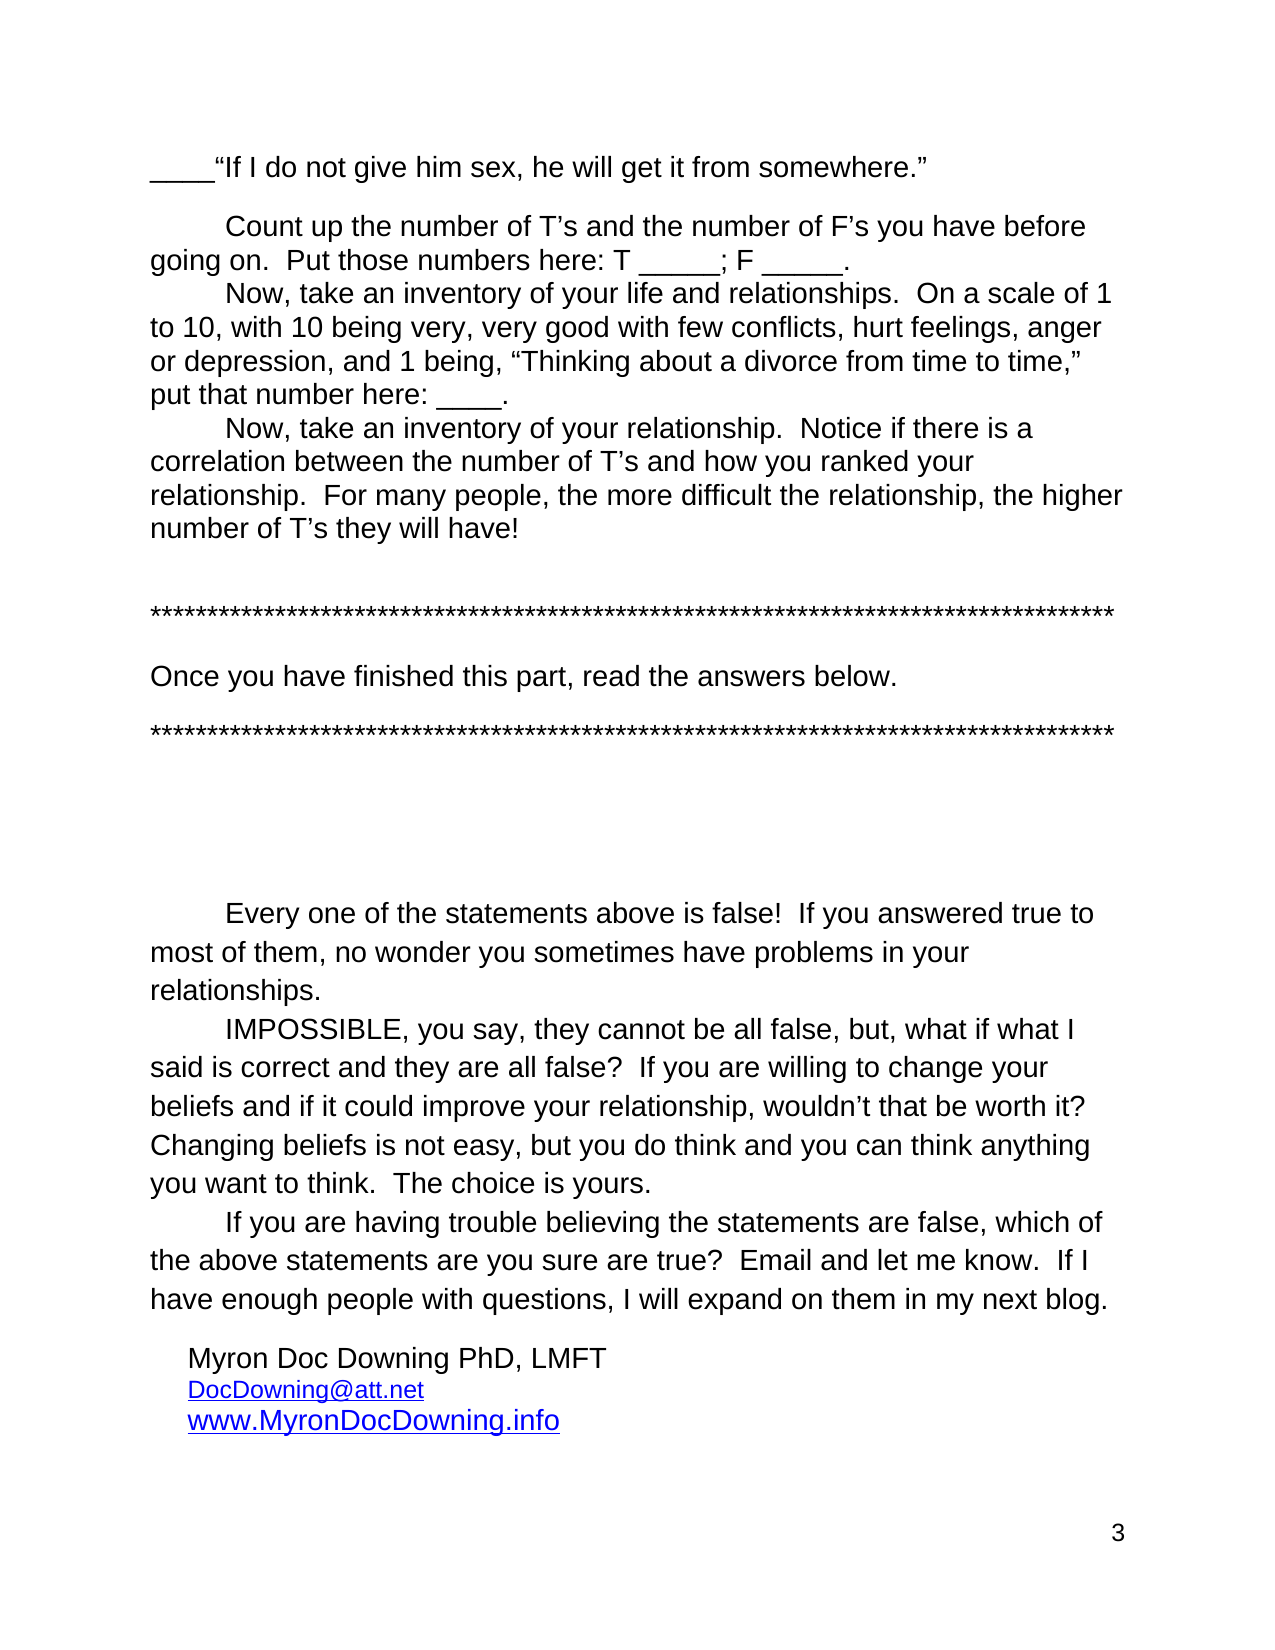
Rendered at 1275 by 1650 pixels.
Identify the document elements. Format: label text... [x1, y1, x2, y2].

text Count up the number of T’s and the number of F’s you have before going on. Put those numbers here: T _____; F _____. [150, 209, 1125, 276]
text www.MyronDocDowning.info [150, 1403, 1125, 1437]
text If you are having trouble believing the statements are false, which of the above statements are you sure are true? Email and let me know. If I have enough people with questions, I will expand on them in my next blog. [150, 1204, 1125, 1315]
text Now, take an inventory of your life and relationships. On a scale of 1 to 10, with 10 being very, very good with few conflicts, hurt feelings, anger or depression, and 1 being, “Thinking about a divorce from time to time,” put that number here: ____. [150, 276, 1125, 411]
text ************************************************************************************* [150, 718, 1125, 752]
text IMPOSSIBLE, you say, they cannot be all false, but, what if what I said is correct and they are all false? If you are willing to change your beliefs and if it could improve your relationship, wouldn’t that be worth it? Changing beliefs is not easy, but you do think and you can think anything you want to think. The choice is yours. [150, 1012, 1125, 1199]
text Every one of the statements above is false! If you answered true to most of them, no wonder you sometimes have problems in your relationships. [150, 896, 1125, 1007]
text ************************************************************************************* [150, 599, 1125, 633]
text Once you have finished this part, read the answers below. [150, 659, 1125, 692]
text Myron Doc Downing PhD, LMFT [150, 1341, 1125, 1374]
text Now, take an inventory of your relationship. Notice if there is a correlation between the number of T’s and how you ranked your relationship. For many people, the more difficult the relationship, the higher number of T’s they will have! [150, 411, 1125, 545]
text ____“If I do not give him sex, he will get it from somewhere.” [150, 150, 1125, 183]
text DocDowning@att.net [150, 1374, 1125, 1403]
